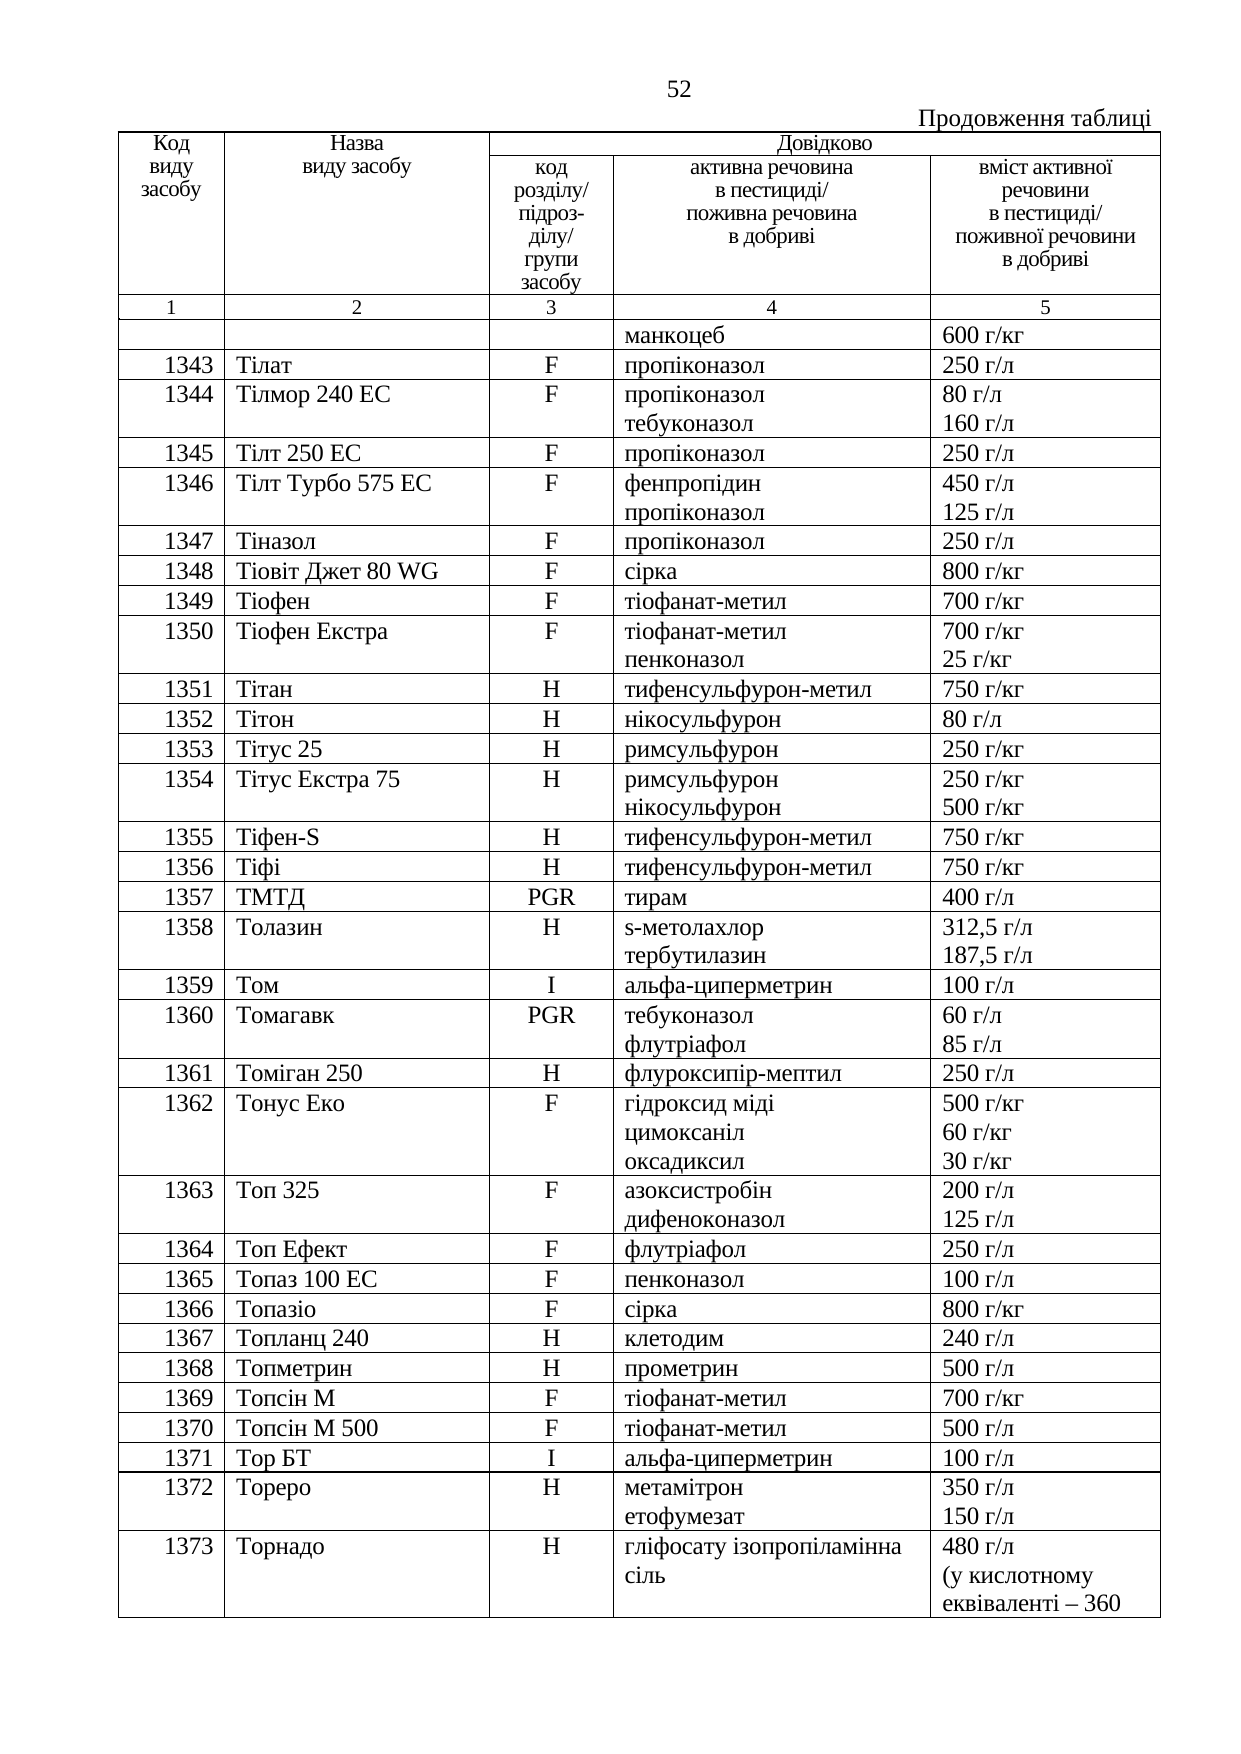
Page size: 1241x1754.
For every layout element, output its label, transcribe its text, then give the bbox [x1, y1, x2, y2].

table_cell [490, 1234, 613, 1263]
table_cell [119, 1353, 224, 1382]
table_cell вміст активної речовини в пестициді/ поживної речовини в добриві [931, 156, 1160, 294]
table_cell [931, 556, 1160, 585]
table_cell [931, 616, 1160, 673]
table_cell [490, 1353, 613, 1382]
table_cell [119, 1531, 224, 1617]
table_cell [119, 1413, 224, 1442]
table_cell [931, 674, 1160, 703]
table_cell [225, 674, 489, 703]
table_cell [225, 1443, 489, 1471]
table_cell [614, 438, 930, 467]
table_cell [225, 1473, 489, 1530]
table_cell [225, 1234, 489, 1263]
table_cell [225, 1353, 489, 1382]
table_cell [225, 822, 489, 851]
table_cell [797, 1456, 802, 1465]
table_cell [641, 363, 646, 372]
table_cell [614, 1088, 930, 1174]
table_cell активна речовина в пестициді/ поживна речовина в добриві [614, 156, 930, 294]
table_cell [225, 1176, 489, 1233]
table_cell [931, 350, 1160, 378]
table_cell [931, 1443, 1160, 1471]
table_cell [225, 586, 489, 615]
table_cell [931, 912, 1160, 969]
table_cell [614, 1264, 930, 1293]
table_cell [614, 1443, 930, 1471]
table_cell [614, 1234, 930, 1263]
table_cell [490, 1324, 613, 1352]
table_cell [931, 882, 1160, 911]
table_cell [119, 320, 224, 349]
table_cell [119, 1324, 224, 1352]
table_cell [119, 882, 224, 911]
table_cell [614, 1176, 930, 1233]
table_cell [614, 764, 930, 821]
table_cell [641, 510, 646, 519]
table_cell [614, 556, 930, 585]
table_cell 2 [225, 295, 489, 319]
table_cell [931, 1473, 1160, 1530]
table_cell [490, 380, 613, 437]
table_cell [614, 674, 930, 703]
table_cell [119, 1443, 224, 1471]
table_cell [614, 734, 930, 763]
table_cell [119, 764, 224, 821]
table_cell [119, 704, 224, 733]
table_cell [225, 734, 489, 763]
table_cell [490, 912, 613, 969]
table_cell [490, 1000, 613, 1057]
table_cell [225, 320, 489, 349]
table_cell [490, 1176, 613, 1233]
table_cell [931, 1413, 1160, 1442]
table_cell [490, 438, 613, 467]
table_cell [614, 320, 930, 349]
table_header Код виду засобу [119, 133, 224, 294]
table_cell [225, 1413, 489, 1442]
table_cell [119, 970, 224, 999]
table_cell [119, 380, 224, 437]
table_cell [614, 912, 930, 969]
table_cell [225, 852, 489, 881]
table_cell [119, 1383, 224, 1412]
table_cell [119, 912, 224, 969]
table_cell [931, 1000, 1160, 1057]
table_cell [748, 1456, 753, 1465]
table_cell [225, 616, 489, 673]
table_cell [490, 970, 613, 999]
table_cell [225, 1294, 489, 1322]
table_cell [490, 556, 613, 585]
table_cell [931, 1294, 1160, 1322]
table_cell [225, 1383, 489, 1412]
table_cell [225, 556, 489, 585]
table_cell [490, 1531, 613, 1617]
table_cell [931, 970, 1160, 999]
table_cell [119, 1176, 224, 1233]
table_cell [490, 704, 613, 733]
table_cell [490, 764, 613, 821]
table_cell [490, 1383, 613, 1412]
table_header Довідково [490, 133, 1160, 155]
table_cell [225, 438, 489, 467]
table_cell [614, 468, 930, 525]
table_cell 4 [614, 295, 930, 319]
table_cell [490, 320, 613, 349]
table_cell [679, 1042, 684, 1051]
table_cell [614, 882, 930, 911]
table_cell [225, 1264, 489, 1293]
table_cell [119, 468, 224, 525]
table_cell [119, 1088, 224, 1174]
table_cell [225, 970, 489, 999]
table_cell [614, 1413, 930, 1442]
table_cell код розділу/ підроз-ділу/ групи засобу [490, 156, 613, 294]
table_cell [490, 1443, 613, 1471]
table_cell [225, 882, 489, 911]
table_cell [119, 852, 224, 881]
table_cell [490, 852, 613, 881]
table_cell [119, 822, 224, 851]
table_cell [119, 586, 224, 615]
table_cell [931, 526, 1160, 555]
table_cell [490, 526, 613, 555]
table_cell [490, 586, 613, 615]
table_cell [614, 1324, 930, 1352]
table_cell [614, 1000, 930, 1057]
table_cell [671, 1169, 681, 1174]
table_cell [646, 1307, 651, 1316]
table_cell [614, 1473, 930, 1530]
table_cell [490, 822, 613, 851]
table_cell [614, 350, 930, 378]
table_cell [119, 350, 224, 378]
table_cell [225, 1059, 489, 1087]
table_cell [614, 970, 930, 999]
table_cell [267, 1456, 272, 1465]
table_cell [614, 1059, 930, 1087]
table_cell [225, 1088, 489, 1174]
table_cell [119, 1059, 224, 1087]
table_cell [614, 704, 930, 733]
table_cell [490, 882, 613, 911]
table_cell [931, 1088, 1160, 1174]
table_cell 5 [931, 295, 1160, 319]
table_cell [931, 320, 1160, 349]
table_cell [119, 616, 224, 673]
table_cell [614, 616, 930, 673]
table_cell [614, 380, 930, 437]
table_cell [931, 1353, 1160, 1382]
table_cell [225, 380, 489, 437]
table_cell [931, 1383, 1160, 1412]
table_cell 1 [119, 295, 224, 319]
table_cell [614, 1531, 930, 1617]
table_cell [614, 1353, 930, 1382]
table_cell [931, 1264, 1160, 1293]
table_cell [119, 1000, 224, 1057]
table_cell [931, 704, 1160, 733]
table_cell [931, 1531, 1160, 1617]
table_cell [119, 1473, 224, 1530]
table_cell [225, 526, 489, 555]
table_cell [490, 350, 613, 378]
table_header Назва виду засобу [225, 133, 489, 294]
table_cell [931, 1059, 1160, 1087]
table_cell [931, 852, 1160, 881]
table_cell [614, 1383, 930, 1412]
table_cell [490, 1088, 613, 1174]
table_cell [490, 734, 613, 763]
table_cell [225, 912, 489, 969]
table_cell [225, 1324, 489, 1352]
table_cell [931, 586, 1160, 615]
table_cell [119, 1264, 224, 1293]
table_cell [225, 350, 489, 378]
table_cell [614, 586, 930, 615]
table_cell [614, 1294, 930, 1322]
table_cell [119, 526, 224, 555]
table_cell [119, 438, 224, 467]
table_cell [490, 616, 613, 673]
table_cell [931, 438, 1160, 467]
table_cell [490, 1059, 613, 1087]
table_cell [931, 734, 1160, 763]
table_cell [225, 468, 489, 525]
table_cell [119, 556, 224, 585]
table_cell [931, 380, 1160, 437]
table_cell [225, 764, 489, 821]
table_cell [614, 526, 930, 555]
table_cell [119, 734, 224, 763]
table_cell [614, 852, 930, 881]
table_cell 3 [490, 295, 613, 319]
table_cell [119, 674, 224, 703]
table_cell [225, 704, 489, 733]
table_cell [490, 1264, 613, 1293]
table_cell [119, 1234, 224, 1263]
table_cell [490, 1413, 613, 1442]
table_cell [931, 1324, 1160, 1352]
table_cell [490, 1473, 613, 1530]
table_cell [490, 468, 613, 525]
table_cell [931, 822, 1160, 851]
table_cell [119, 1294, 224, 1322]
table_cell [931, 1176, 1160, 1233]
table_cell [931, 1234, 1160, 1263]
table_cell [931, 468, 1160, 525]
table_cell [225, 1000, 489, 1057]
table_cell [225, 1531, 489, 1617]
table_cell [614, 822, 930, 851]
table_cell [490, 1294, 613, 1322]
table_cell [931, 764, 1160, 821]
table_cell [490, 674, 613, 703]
